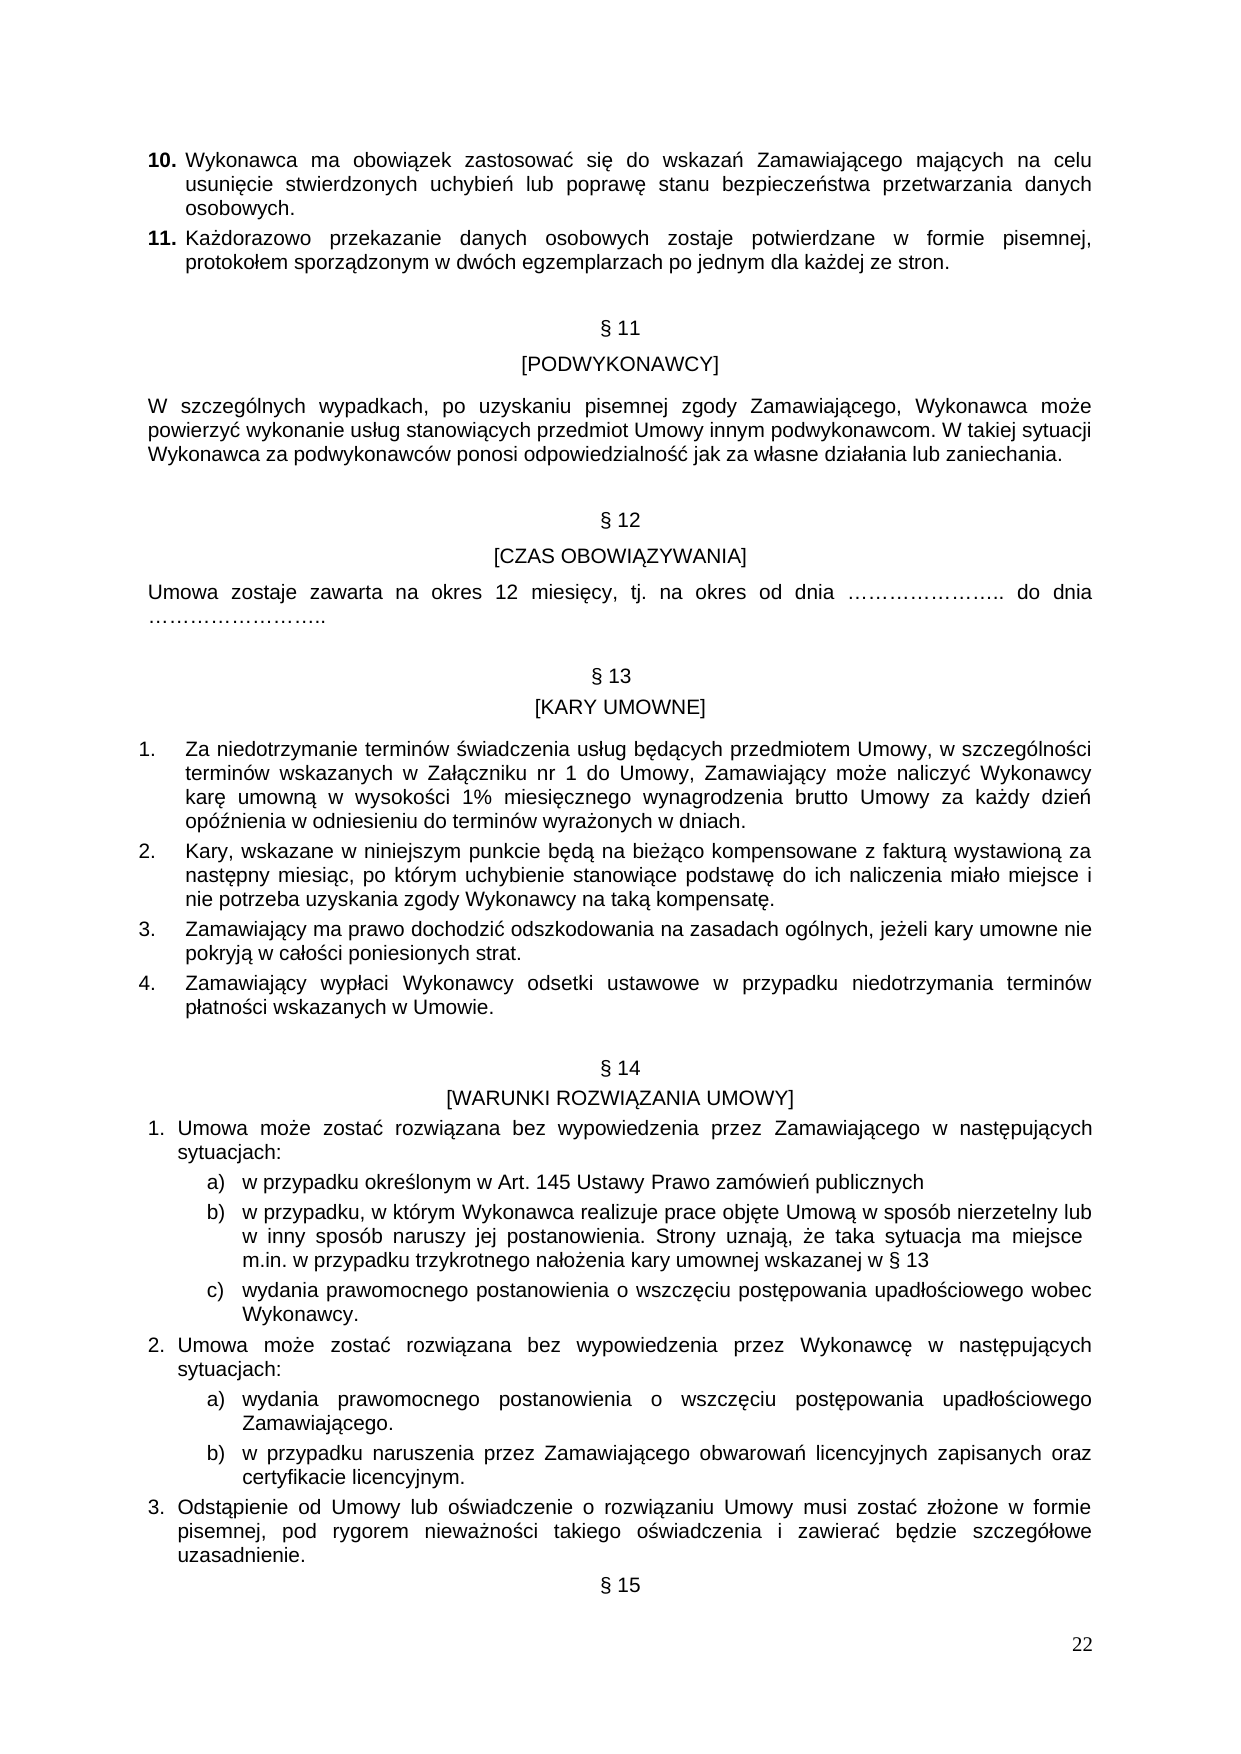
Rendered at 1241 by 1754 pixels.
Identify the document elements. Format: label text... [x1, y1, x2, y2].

text § 13 [590, 664, 1093, 688]
text [WARUNKI ROZWIĄZANIA UMOWY] [148, 1086, 1093, 1109]
list w przypadku określonym w Art. 145 Ustawy Prawo zamówień publicznych [207, 1170, 1093, 1194]
list wydania prawomocnego postanowienia o wszczęciu postępowania upadłościowego Zamawiającego. [207, 1387, 1093, 1434]
list Umowa może zostać rozwiązana bez wypowiedzenia przez Zamawiającego w następujących sytuacjach: [148, 1116, 1093, 1164]
text [CZAS OBOWIĄZYWANIA] [148, 544, 1093, 568]
text [PODWYKONAWCY] [148, 352, 1093, 376]
text § 11 [148, 316, 1093, 340]
list w przypadku, w którym Wykonawca realizuje prace objęte Umową w sposób nierzetelny lub w inny sposób naruszy jej postanowienia. Strony uznają, że taka sytuacja ma miejsce m.in. w przypadku trzykrotnego nałożenia kary umownej wskazanej w § 13 [207, 1200, 1093, 1272]
text W szczególnych wypadkach, po uzyskaniu pisemnej zgody Zamawiającego, Wykonawca może powierzyć wykonanie usług stanowiących przedmiot Umowy innym podwykonawcom. W takiej sytuacji Wykonawca za podwykonawców ponosi odpowiedzialność jak za własne działania lub zaniechania. [148, 394, 1093, 466]
list wydania prawomocnego postanowienia o wszczęciu postępowania upadłościowego wobec Wykonawcy. [207, 1278, 1093, 1326]
list Każdorazowo przekazanie danych osobowych zostaje potwierdzane w formie pisemnej, protokołem sporządzonym w dwóch egzemplarzach po jednym dla każdej ze stron. [148, 226, 1093, 274]
list Umowa może zostać rozwiązana bez wypowiedzenia przez Wykonawcę w następujących sytuacjach: [148, 1332, 1093, 1380]
text § 14 [148, 1055, 1093, 1079]
list Zamawiający ma prawo dochodzić odszkodowania na zasadach ogólnych, jeżeli kary umowne nie pokryją w całości poniesionych strat. [138, 917, 1093, 965]
list Wykonawca ma obowiązek zastosować się do wskazań Zamawiającego mających na celu usunięcie stwierdzonych uchybień lub poprawę stanu bezpieczeństwa przetwarzania danych osobowych. [148, 148, 1093, 219]
text § 15 [148, 1573, 1093, 1597]
list Za niedotrzymanie terminów świadczenia usług będących przedmiotem Umowy, w szczególności terminów wskazanych w Załączniku nr 1 do Umowy, Zamawiający może naliczyć Wykonawcy karę umowną w wysokości 1% miesięcznego wynagrodzenia brutto Umowy za każdy dzień opóźnienia w odniesieniu do terminów wyrażonych w dniach. [138, 737, 1093, 832]
text § 12 [148, 508, 1093, 532]
list Kary, wskazane w niniejszym punkcie będą na bieżąco kompensowane z fakturą wystawioną za następny miesiąc, po którym uchybienie stanowiące podstawę do ich naliczenia miało miejsce i nie potrzeba uzyskania zgody Wykonawcy na taką kompensatę. [138, 839, 1093, 911]
list w przypadku naruszenia przez Zamawiającego obwarowań licencyjnych zapisanych oraz certyfikacie licencyjnym. [207, 1441, 1093, 1489]
list Zamawiający wypłaci Wykonawcy odsetki ustawowe w przypadku niedotrzymania terminów płatności wskazanych w Umowie. [138, 971, 1093, 1019]
list Odstąpienie od Umowy lub oświadczenie o rozwiązaniu Umowy musi zostać złożone w formie pisemnej, pod rygorem nieważności takiego oświadczenia i zawierać będzie szczegółowe uzasadnienie. [148, 1495, 1093, 1567]
text [KARY UMOWNE] [148, 694, 1093, 718]
text Umowa zostaje zawarta na okres 12 miesięcy, tj. na okres od dnia ………………….. do dnia …………………….. [148, 580, 1093, 628]
